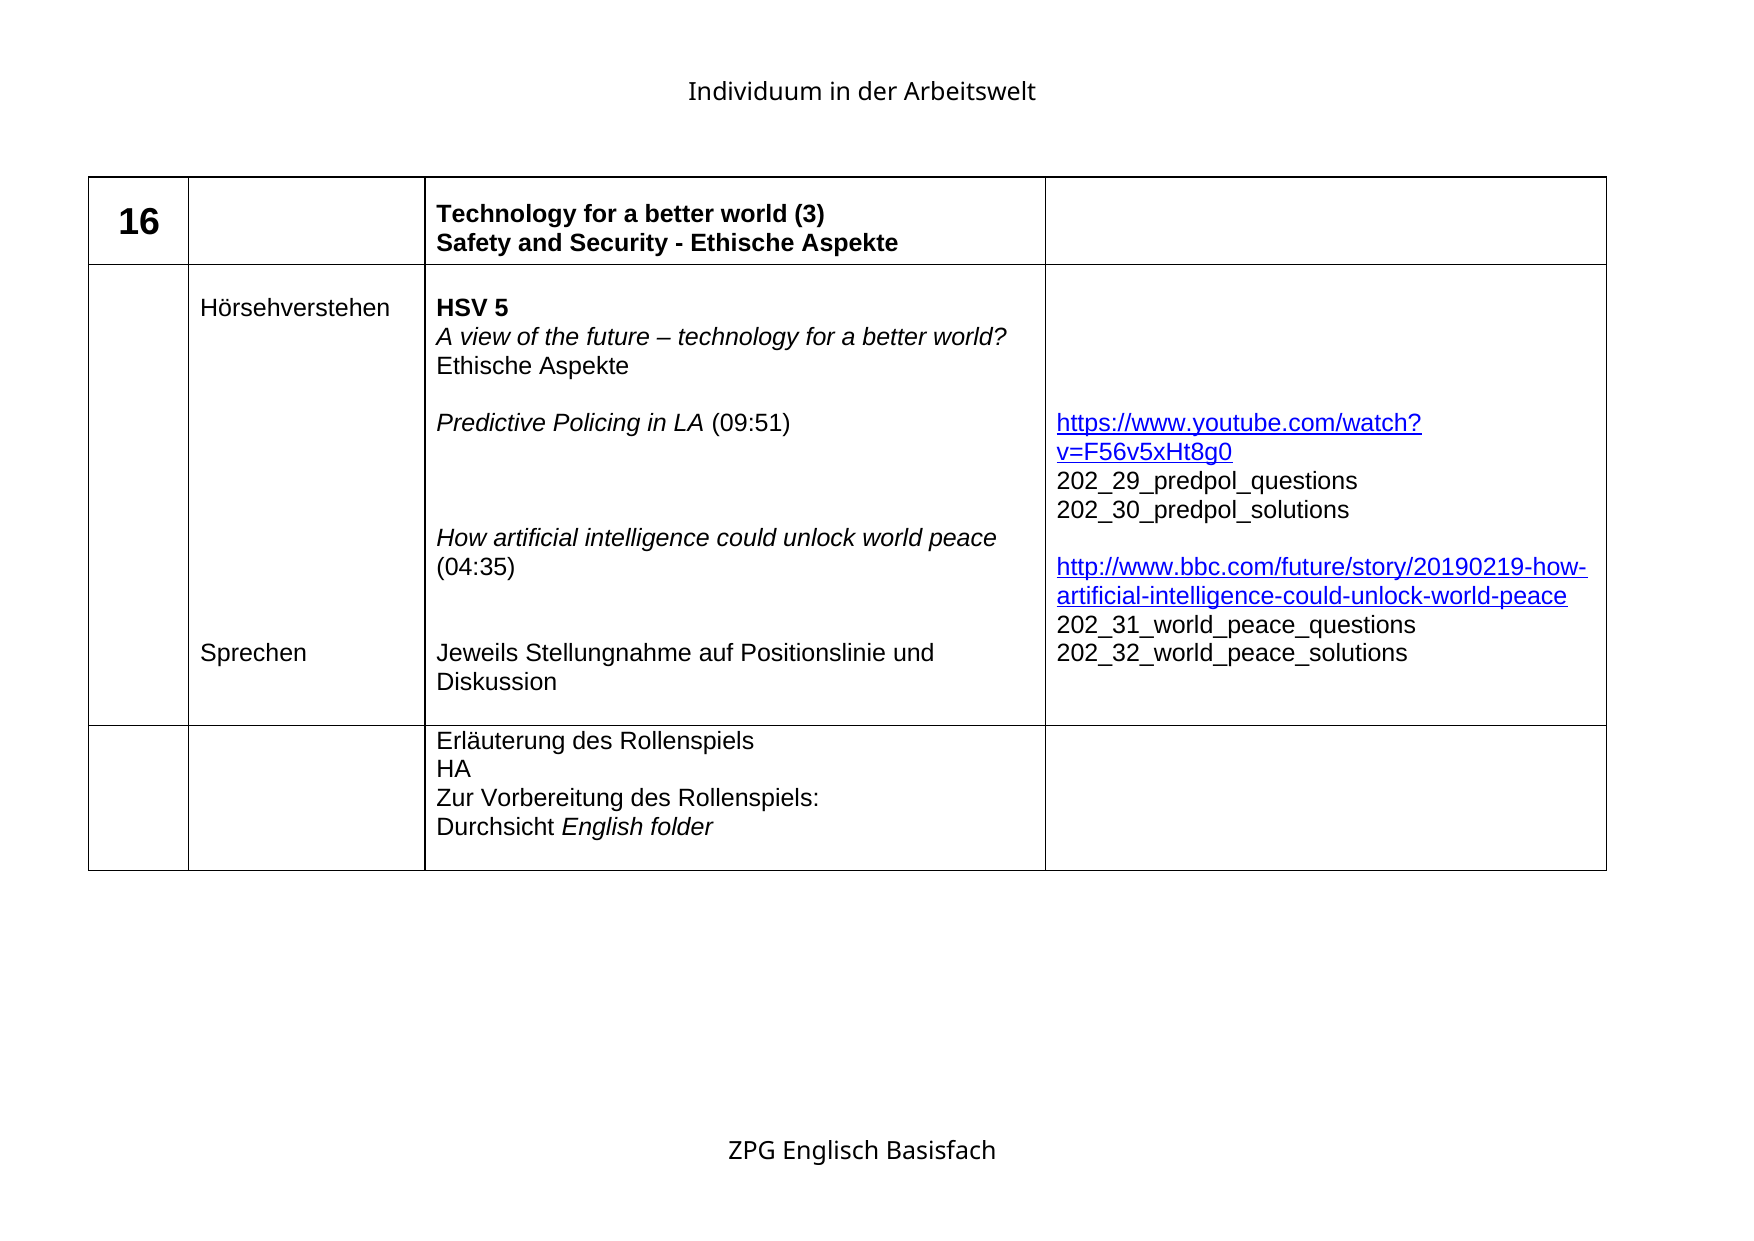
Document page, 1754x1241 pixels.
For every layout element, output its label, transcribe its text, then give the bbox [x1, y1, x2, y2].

table_cell https://www.youtube.com/watch?v=F56v5xHt8g0 202_29_predpol_questions 202_30_predpol_solutions http://www.bbc.com/future/story/20190219-how-artificial-intelligence-could-unlock-world-peace 202_31_world_peace_questions 202_32_world_peace_solutions [1046, 265, 1606, 725]
table_cell [89, 726, 188, 869]
table_header 16 [89, 178, 188, 264]
table_header Technology for a better world (3) Safety and Security - Ethische Aspekte [426, 178, 1045, 264]
table_cell [89, 265, 188, 725]
table_header [1046, 178, 1606, 264]
table_cell [189, 726, 424, 869]
table_header [189, 178, 424, 264]
table_cell Erläuterung des Rollenspiels HA Zur Vorbereitung des Rollenspiels: Durchsicht English folder [426, 726, 1045, 869]
table_cell Hörsehverstehen Sprechen [189, 265, 424, 725]
table_cell [1046, 726, 1606, 869]
table_cell HSV 5 A view of the future – technology for a better world? Ethische Aspekte Predictive Policing in LA (09:51) How artificial intelligence could unlock world peace (04:35) Jeweils Stellungnahme auf Positionslinie und Diskussion [426, 265, 1045, 725]
